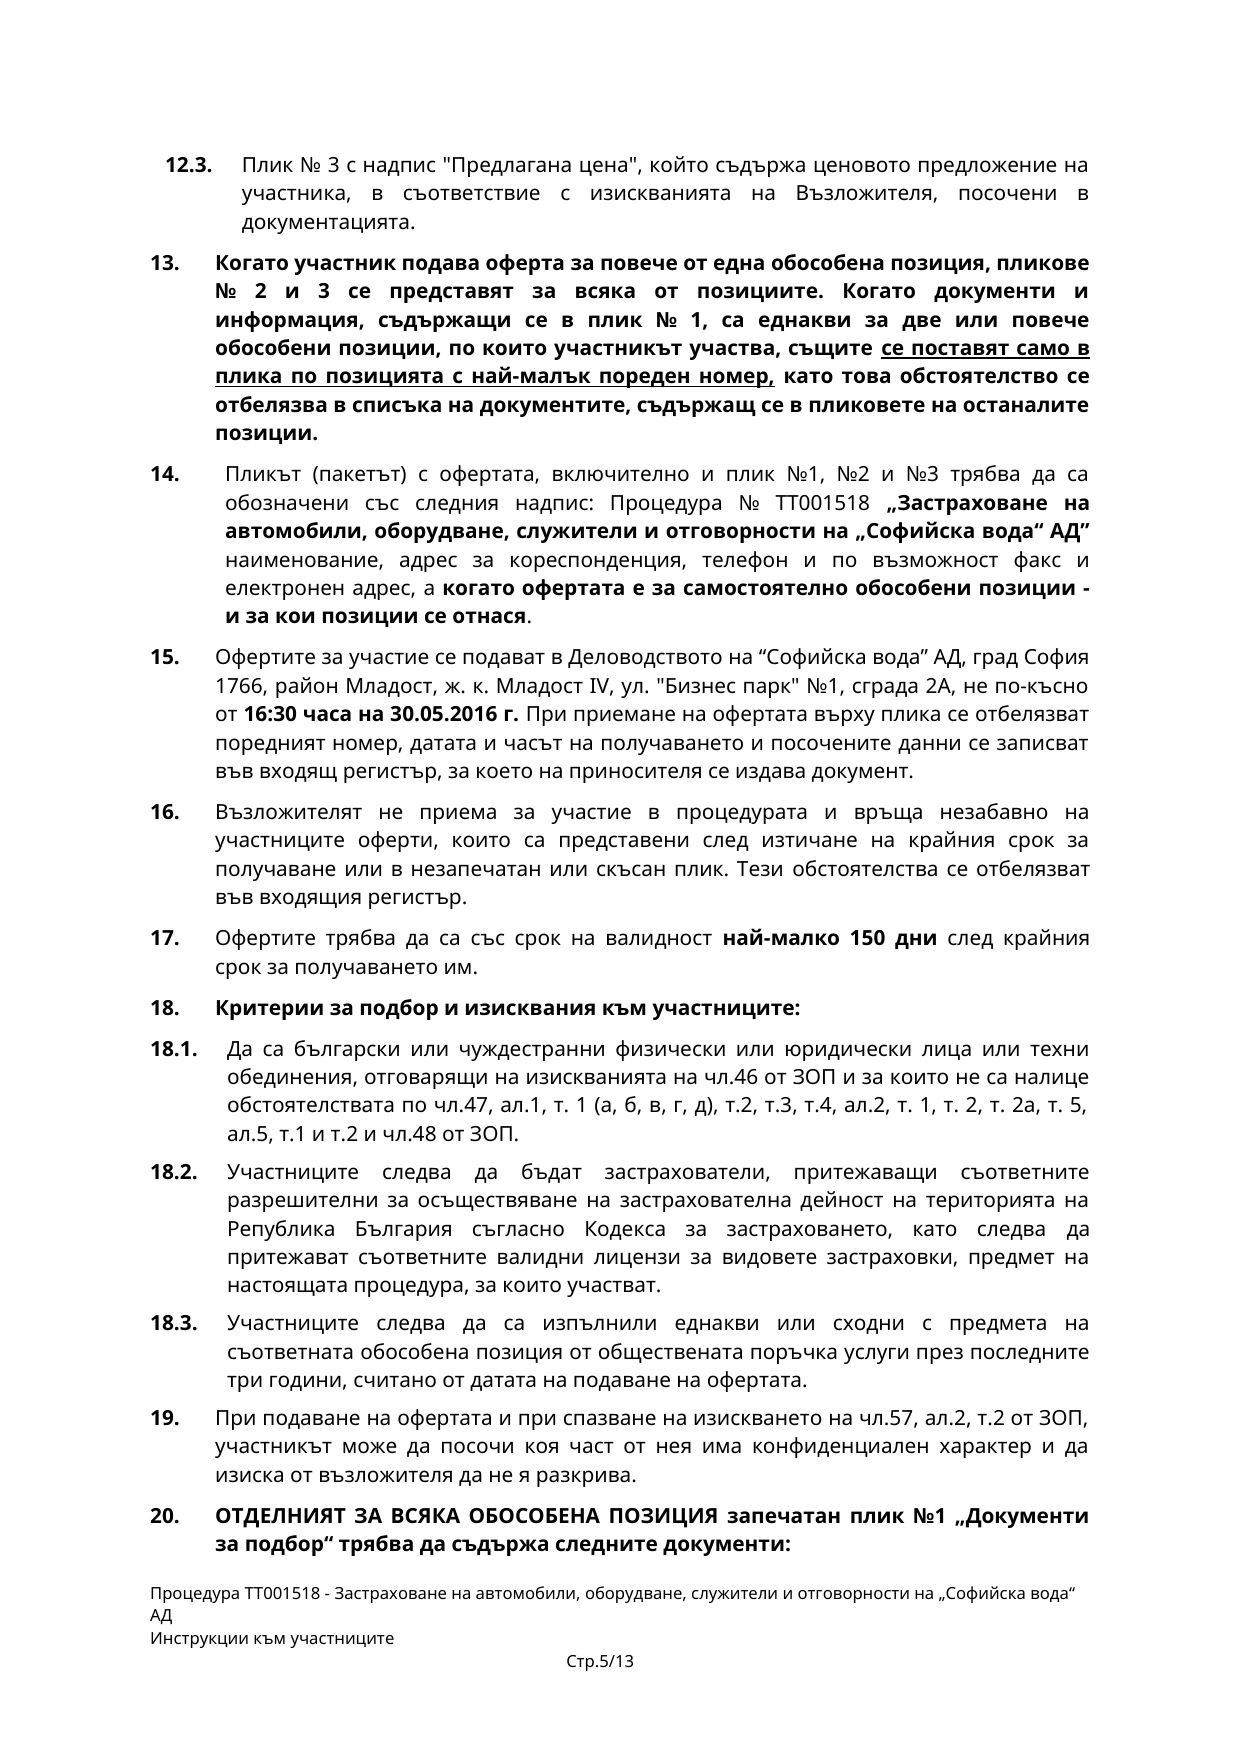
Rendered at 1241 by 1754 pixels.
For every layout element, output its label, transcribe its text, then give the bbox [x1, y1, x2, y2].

list Офертите за участие се подават в Деловодството на “Софийска вода” АД, град София 1766, район Младост, ж. к. Младост ІV, ул. "Бизнес парк" №1, сграда 2А, не по-късно от 16:30 часа на 30.05.2016 г. При приемане на офертата върху плика се отбелязват поредният номер, датата и часът на получаването и посочените данни се записват във входящ регистър, за което на приносителя се издава документ. [150, 642, 1090, 785]
list Когато участник подава оферта за повече от една обособена позиция, пликове № 2 и 3 се представят за всяка от позициите. Когато документи и информация, съдържащи се в плик № 1, са еднакви за две или повече обособени позиции, по които участникът участва, същите се поставят само в плика по позицията с най-малък пореден номер, като това обстоятелство се отбелязва в списъка на документите, съдържащ се в пликовете на останалите позиции. [150, 248, 1090, 447]
list Възложителят не приема за участие в процедурата и връща незабавно на участниците оферти, които са представени след изтичане на крайния срок за получаване или в незапечатан или скъсан плик. Тези обстоятелства се отбелязват във входящия регистър. [150, 797, 1090, 911]
list При подаване на офертата и при спазване на изискването на чл.57, ал.2, т.2 от ЗОП, участникът може да посочи коя част от нея има конфиденциален характер и да изиска от възложителя да не я разкрива. [150, 1403, 1090, 1488]
list Участниците следва да са изпълнили еднакви или сходни с предмета на съответната обособена позиция от обществената поръчка услуги през последните три години, считано от датата на подаване на офертата. [150, 1308, 1090, 1394]
list Офертите трябва да са със срок на валидност най-малко 150 дни след крайния срок за получаването им. [150, 923, 1090, 980]
list Плик № 3 с надпис "Предлагана цена", който съдържа ценовото предложение на участника, в съответствие с изискванията на Възложителя, посочени в документацията. [165, 150, 1090, 235]
list Критерии за подбор и изисквания към участниците: [150, 993, 1090, 1021]
list Участниците следва да бъдат застрахователи, притежаващи съответните разрешителни за осъществяване на застрахователна дейност на територията на Република България съгласно Кодекса за застраховането, като следва да притежават съответните валидни лицензи за видовете застраховки, предмет на настоящата процедура, за които участват. [150, 1157, 1090, 1299]
list ОТДЕЛНИЯТ ЗА ВСЯКА ОБОСОБЕНА ПОЗИЦИЯ запечатан плик №1 „Документи за подбор“ трябва да съдържа следните документи: [150, 1501, 1090, 1558]
list Да са български или чуждестранни физически или юридически лица или техни обединения, отговарящи на изискванията на чл.46 от ЗОП и за които не са налице обстоятелствата по чл.47, ал.1, т. 1 (а, б, в, г, д), т.2, т.3, т.4, ал.2, т. 1, т. 2, т. 2а, т. 5, ал.5, т.1 и т.2 и чл.48 от ЗОП. [150, 1034, 1090, 1147]
list Пликът (пакетът) с офертата, включително и плик №1, №2 и №3 трябва да са обозначени със следния надпис: Процедура № ТТ001518 „Застраховане на автомобили, оборудване, служители и отговорности на „Софийска вода“ АД” наименование, адрес за кореспонденция, телефон и по възможност факс и електронен адрес, а когато офертата е за самостоятелно обособени позиции - и за кои позиции се отнася. [150, 459, 1090, 630]
